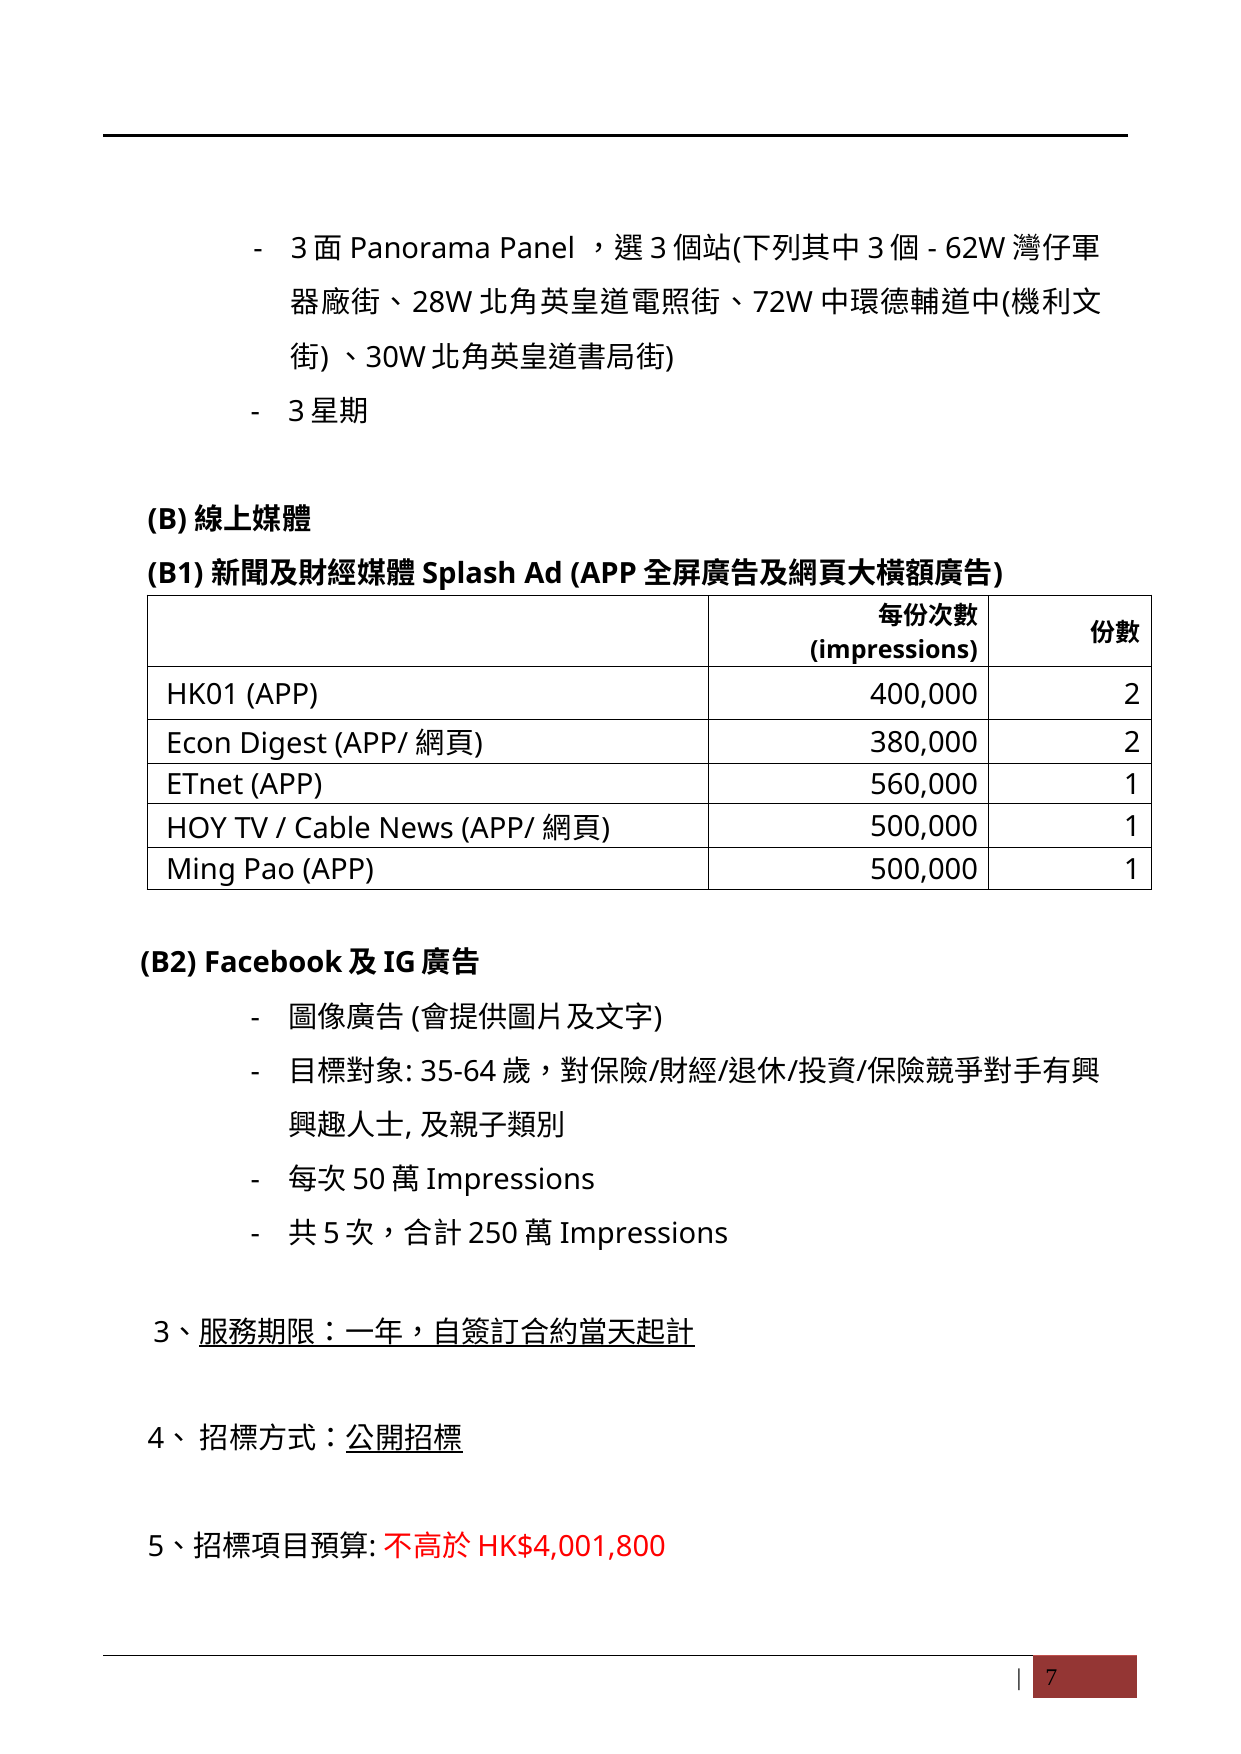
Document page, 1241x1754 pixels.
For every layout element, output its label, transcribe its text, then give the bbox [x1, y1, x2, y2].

text (B) 線上媒體 [147, 486, 1101, 540]
table_cell 1 [989, 804, 1151, 847]
text 3、服務期限：一年，自簽訂合約當天起計 [103, 1309, 1137, 1351]
table_cell Ming Pao (APP) [148, 848, 708, 889]
list 每次50萬Impressions [250, 1146, 1101, 1200]
table_cell 500,000 [709, 848, 988, 889]
table_header [148, 596, 708, 666]
text (B1) 新聞及財經媒體 Splash Ad (APP全屏廣告及網頁大橫額廣告) [147, 540, 1101, 594]
text (B2) Facebook及IG廣告 [133, 929, 1101, 984]
list 3面Panorama Panel ，選3個站(下列其中3個 - 62W灣仔軍器廠街、28W北角英皇道電照街、72W中環德輔道中(機利文街) 、30W北角英皇道書局街) [253, 215, 1101, 378]
table_cell 560,000 [709, 764, 988, 803]
table_cell HK01 (APP) [148, 667, 708, 719]
table_cell 380,000 [709, 720, 988, 762]
table_cell 500,000 [709, 804, 988, 847]
table_cell HOY TV / Cable News (APP/ 網頁) [148, 804, 708, 847]
table_cell 2 [989, 720, 1151, 762]
table_cell Econ Digest (APP/ 網頁) [148, 720, 708, 762]
text 4、 招標方式：公開招標 [147, 1405, 1101, 1459]
list 圖像廣告 (會提供圖片及文字) [250, 984, 1101, 1038]
list 共5次，合計250萬 Impressions [250, 1200, 1101, 1254]
table_cell 400,000 [709, 667, 988, 719]
table_cell 2 [989, 667, 1151, 719]
table_cell 1 [989, 848, 1151, 889]
table_cell ETnet (APP) [148, 764, 708, 803]
list 3星期 [250, 378, 1101, 432]
list 目標對象: 35-64歲，對保險/財經/退休/投資/保險競爭對手有興興趣人士, 及親子類別 [250, 1038, 1101, 1146]
table_header 份數 [989, 596, 1151, 666]
table_cell 1 [989, 764, 1151, 803]
text 5、招標項目預算: 不高於HK$4,001,800 [147, 1513, 1101, 1568]
table_header 每份次數 (impressions) [709, 596, 988, 666]
